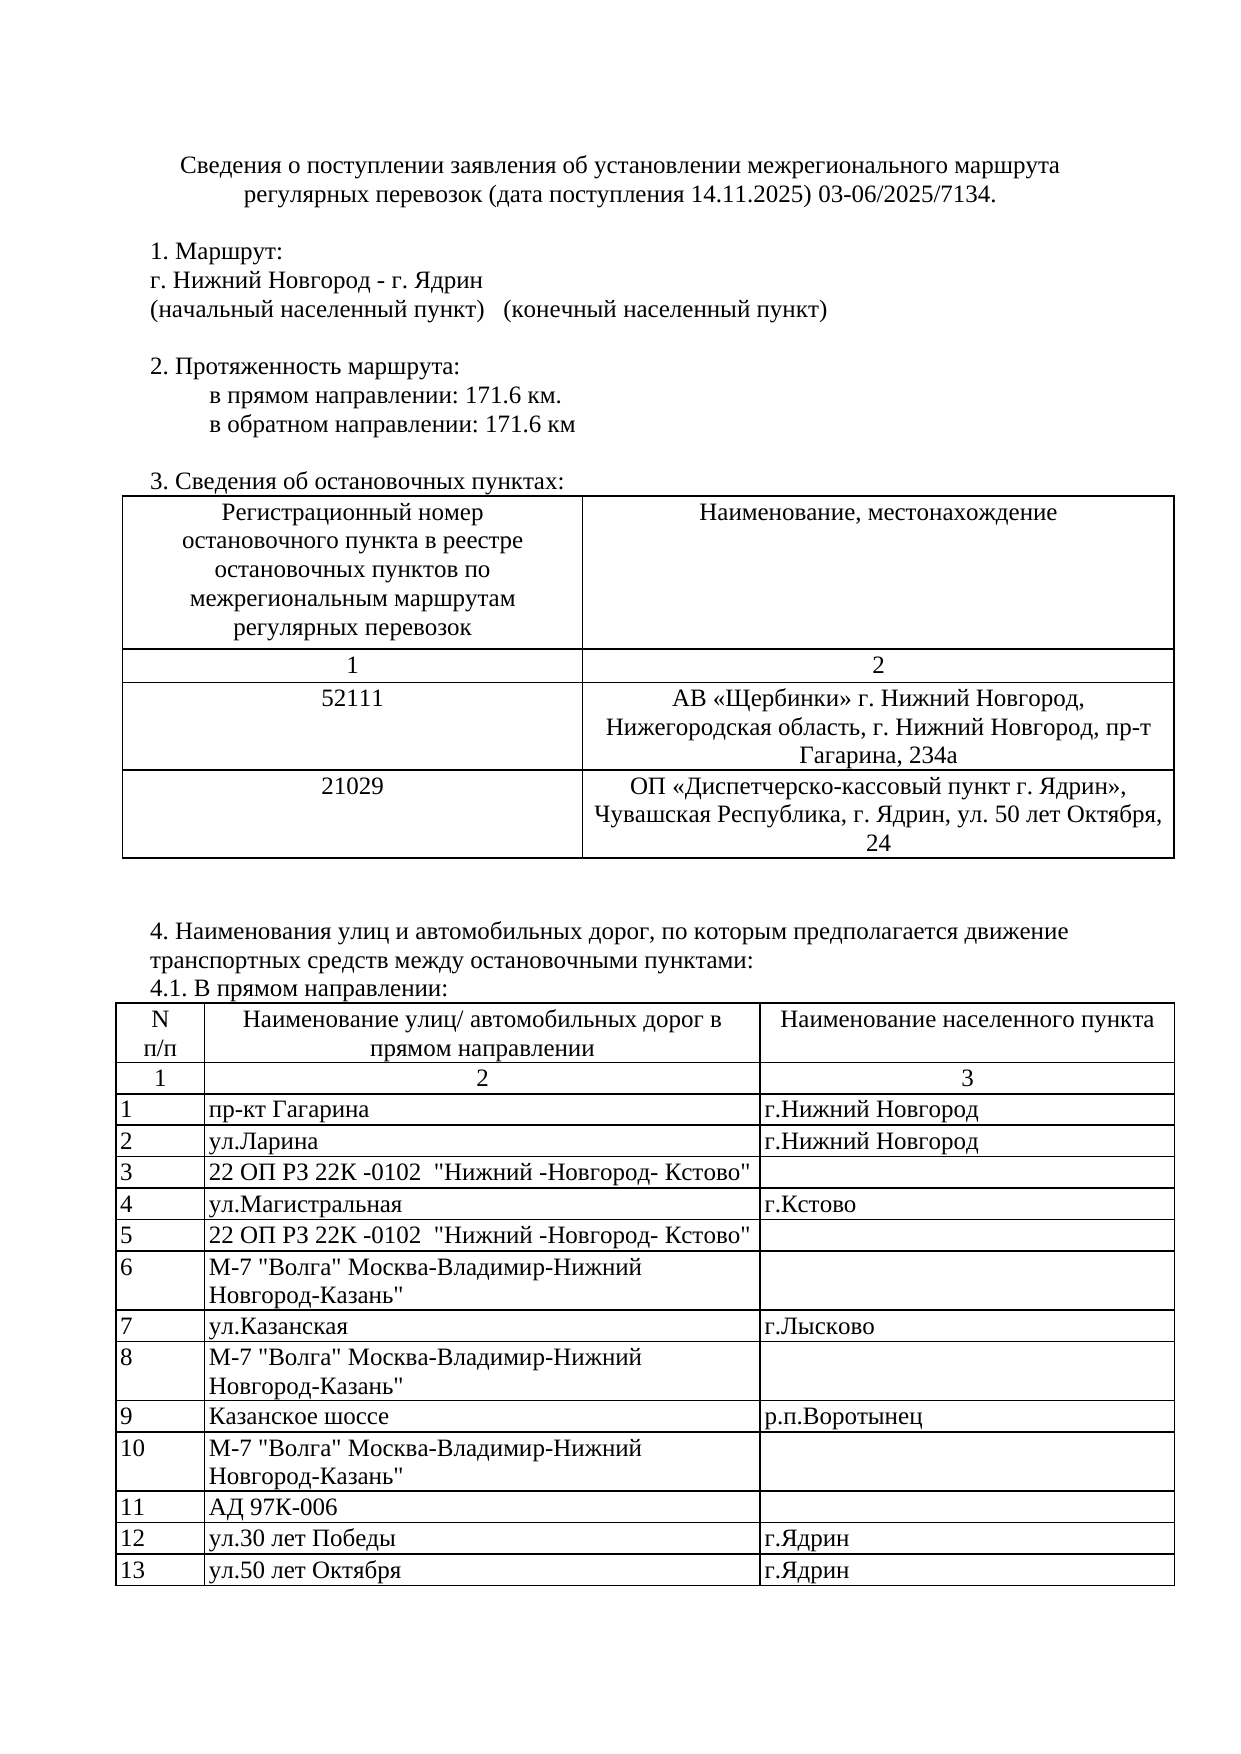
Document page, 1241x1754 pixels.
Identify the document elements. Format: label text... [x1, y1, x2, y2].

table_cell г.Ядрин [761, 1555, 1174, 1584]
table_cell ОП «Диспетчерско-кассовый пункт г. Ядрин», Чувашская Республика, г. Ядрин, ул. 50 лет Октября, 24 [583, 771, 1173, 857]
table_cell 7 [117, 1311, 204, 1341]
table_cell М-7 "Волга" Москва-Владимир-Нижний Новгород-Казань" [205, 1342, 759, 1400]
table_cell 13 [117, 1555, 204, 1584]
table_cell пр-кт Гагарина [205, 1095, 759, 1124]
table_cell 2 [583, 650, 1173, 681]
text 2. Протяженность маршрута: [150, 351, 1090, 380]
table_cell М-7 "Волга" Москва-Владимир-Нижний Новгород-Казань" [205, 1252, 759, 1309]
table_cell [761, 1492, 1174, 1522]
table_cell ул.Магистральная [205, 1189, 759, 1219]
table_cell 1 [117, 1095, 204, 1124]
table_cell ул.30 лет Победы [205, 1523, 759, 1553]
table_header N п/п [117, 1004, 204, 1061]
table_header Наименование улиц/ автомобильных дорог в прямом направлении [205, 1004, 759, 1061]
table_cell 8 [117, 1342, 204, 1400]
table_cell 3 [117, 1157, 204, 1187]
table_header Наименование, местонахождение [583, 497, 1173, 648]
table_cell 22 ОП РЗ 22К -0102 "Нижний -Новгород- Кстово" [205, 1157, 759, 1187]
table_cell г.Нижний Новгород [761, 1095, 1174, 1124]
table_cell 2 [117, 1126, 204, 1156]
table_cell АД 97К-006 [205, 1492, 759, 1522]
table_cell [761, 1433, 1174, 1490]
table_cell 6 [117, 1252, 204, 1309]
table_cell ул.50 лет Октября [205, 1555, 759, 1584]
table_cell 11 [117, 1492, 204, 1522]
table_cell 22 ОП РЗ 22К -0102 "Нижний -Новгород- Кстово" [205, 1220, 759, 1250]
table_cell 1 [123, 650, 582, 681]
table_cell 52111 [123, 683, 582, 769]
table_cell Казанское шоссе [205, 1401, 759, 1431]
text в обратном направлении: 171.6 км [150, 409, 1090, 437]
text Сведения о поступлении заявления об установлении межрегионального маршрута регулярных перевозок (дата поступления 14.11.2025) 03-06/2025/7134. [150, 150, 1090, 207]
table_cell 4 [117, 1189, 204, 1219]
text 3. Сведения об остановочных пунктах: [150, 466, 1090, 495]
table_cell [761, 1157, 1174, 1187]
table_header Регистрационный номер остановочного пункта в реестре остановочных пунктов по межрегиональным маршрутам регулярных перевозок [123, 497, 582, 648]
table_cell г.Ядрин [761, 1523, 1174, 1553]
text 4.1. В прямом направлении: [150, 973, 1090, 1002]
table_cell [761, 1220, 1174, 1250]
table_cell ул.Ларина [205, 1126, 759, 1156]
table_cell 12 [117, 1523, 204, 1553]
text (начальный населенный пункт) (конечный населенный пункт) [150, 294, 1090, 322]
table_cell [761, 1252, 1174, 1309]
table_cell г.Кстово [761, 1189, 1174, 1219]
table_cell АВ «Щербинки» г. Нижний Новгород, Нижегородская область, г. Нижний Новгород, пр-т Гагарина, 234а [583, 683, 1173, 769]
table_cell р.п.Воротынец [761, 1401, 1174, 1431]
table_cell [761, 1342, 1174, 1400]
text г. Нижний Новгород - г. Ядрин [150, 265, 1090, 294]
table_cell 21029 [123, 771, 582, 857]
table_cell 2 [205, 1063, 759, 1093]
text 1. Маршрут: [150, 236, 1090, 265]
table_cell г.Лысково [761, 1311, 1174, 1341]
table_cell 3 [761, 1063, 1174, 1093]
text 4. Наименования улиц и автомобильных дорог, по которым предполагается движение транспортных средств между остановочными пунктами: [150, 916, 1090, 973]
table_cell М-7 "Волга" Москва-Владимир-Нижний Новгород-Казань" [205, 1433, 759, 1490]
table_cell г.Нижний Новгород [761, 1126, 1174, 1156]
table_cell ул.Казанская [205, 1311, 759, 1341]
table_header Наименование населенного пункта [761, 1004, 1174, 1061]
table_cell 10 [117, 1433, 204, 1490]
table_cell 5 [117, 1220, 204, 1250]
table_cell 1 [117, 1063, 204, 1093]
table_cell 9 [117, 1401, 204, 1431]
text в прямом направлении: 171.6 км. [150, 380, 1090, 409]
